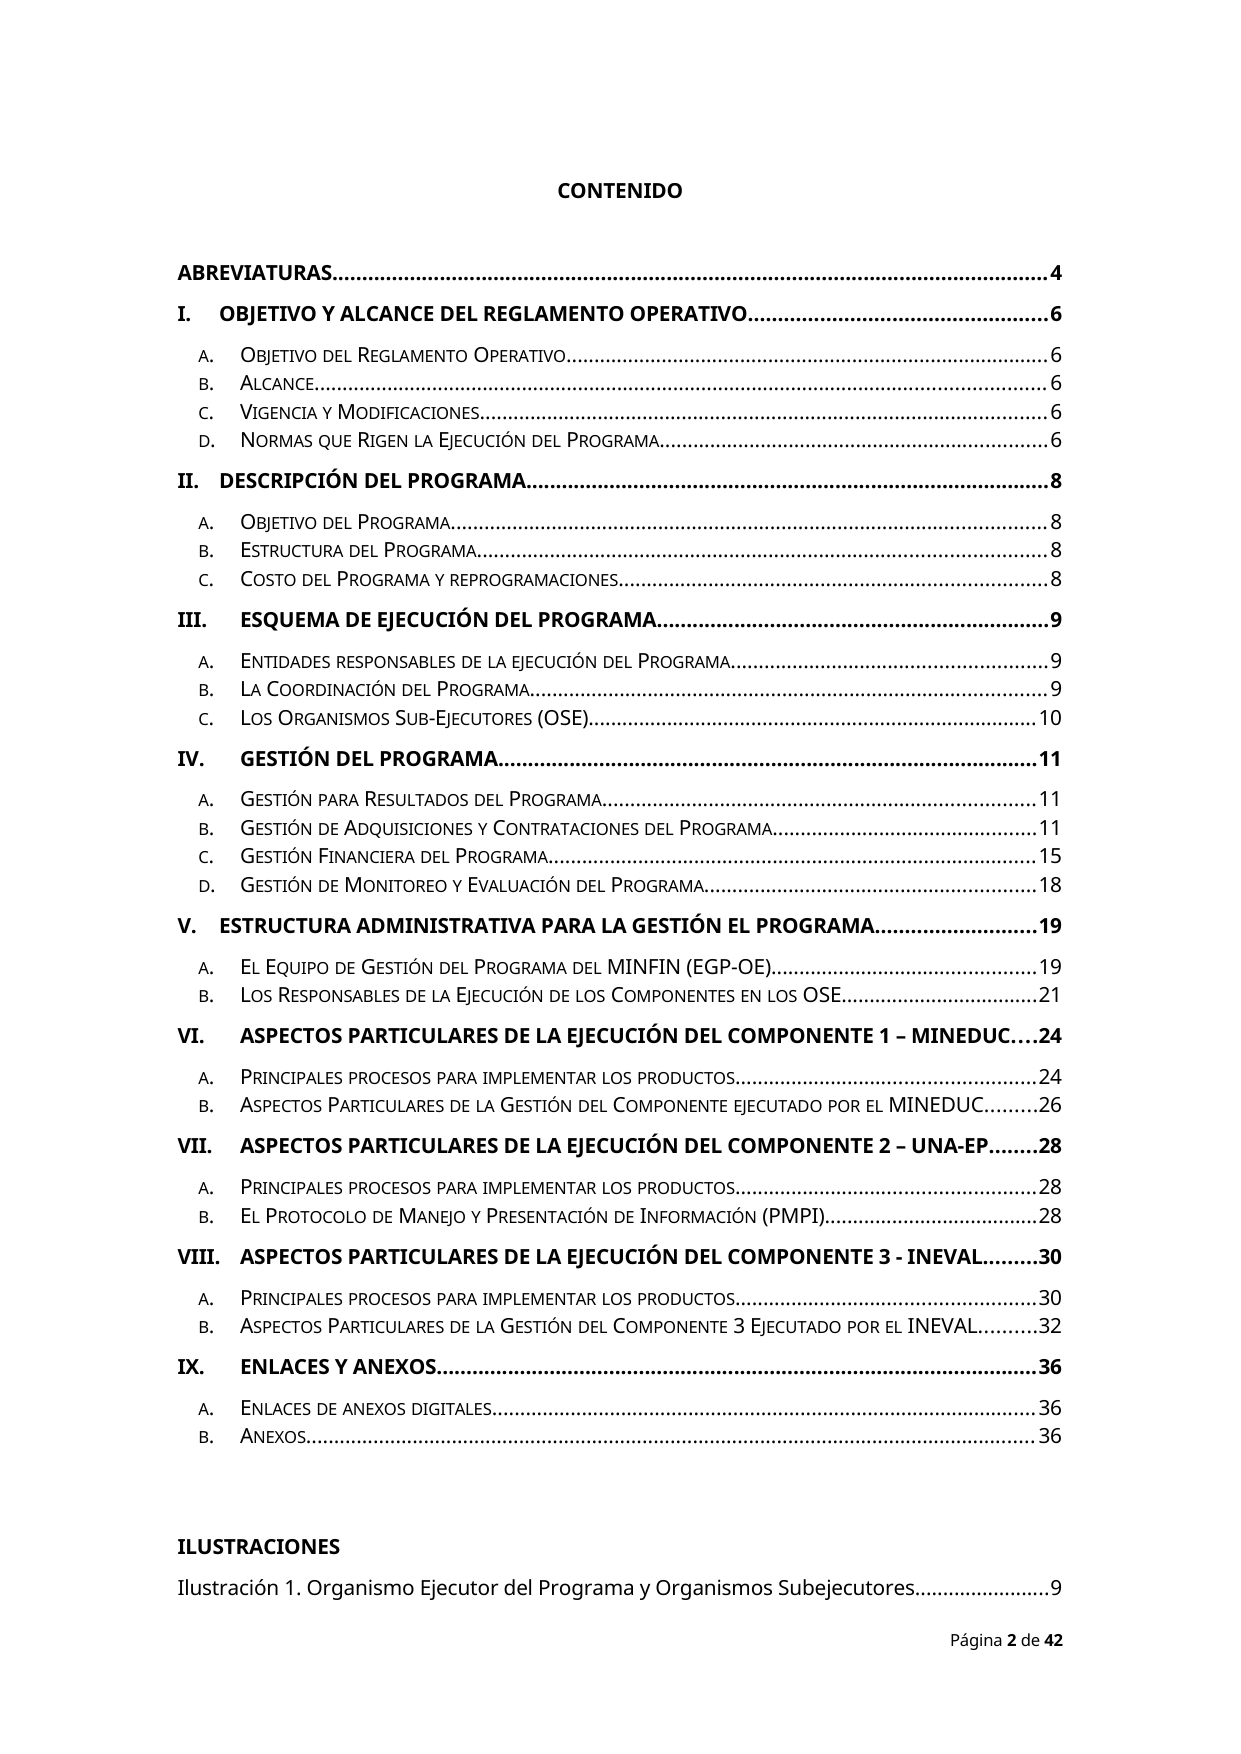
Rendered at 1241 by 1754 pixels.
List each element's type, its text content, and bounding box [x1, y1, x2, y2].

text V. Estructura Administrativa para la Gestión el Programa 19 [177, 911, 1063, 939]
text b. Anexos 36 [198, 1421, 1063, 1450]
text d. Gestión de Monitoreo y Evaluación del Programa 18 [198, 870, 1063, 898]
text IX. Enlaces y Anexos 36 [177, 1352, 1063, 1381]
text VIII. Aspectos Particulares de la Ejecución del Componente 3 - INEVAL 30 [177, 1242, 1063, 1270]
text c. Costo del Programa y reprogramaciones 8 [198, 564, 1063, 592]
text b. El Protocolo de Manejo y Presentación de Información (PMPI) 28 [198, 1201, 1063, 1229]
text a. Principales procesos para implementar los productos 28 [198, 1172, 1063, 1201]
text I. Objetivo y Alcance del Reglamento Operativo 6 [177, 299, 1063, 327]
text a. Enlaces de anexos digitales 36 [198, 1393, 1063, 1421]
text IV. Gestión del Programa 11 [177, 744, 1063, 772]
text d. Normas que Rigen la Ejecución del Programa 6 [198, 425, 1063, 454]
text c. Los Organismos Sub-Ejecutores (OSE) 10 [198, 703, 1063, 731]
text a. El Equipo de Gestión del Programa del MINFIN (EGP-OE) 19 [198, 952, 1063, 980]
text VI. Aspectos Particulares de la Ejecución del Componente 1 – MINEDUC 24 [177, 1021, 1063, 1049]
text a. Gestión para Resultados del Programa 11 [198, 784, 1063, 813]
text b. Aspectos Particulares de la Gestión del Componente 3 Ejecutado por el INEVAL 32 [198, 1311, 1063, 1339]
text b. Alcance 6 [198, 368, 1063, 397]
text a. Principales procesos para implementar los productos 24 [198, 1062, 1063, 1091]
text II. Descripción del Programa 8 [177, 466, 1063, 494]
text c. Gestión Financiera del Programa 15 [198, 841, 1063, 870]
text a. Objetivo del Reglamento Operativo 6 [198, 340, 1063, 368]
text b. Los Responsables de la Ejecución de los Componentes en los OSE 21 [198, 980, 1063, 1009]
text b. Gestión de Adquisiciones y Contrataciones del Programa 11 [198, 813, 1063, 841]
text Ilustración 1. Organismo Ejecutor del Programa y Organismos Subejecutores 9 [177, 1573, 1063, 1601]
text contenido [177, 176, 1063, 204]
text b. La Coordinación del Programa 9 [198, 674, 1063, 703]
text c. Vigencia y Modificaciones 6 [198, 397, 1063, 425]
text ilustraciones [177, 1532, 1063, 1560]
text b. Aspectos Particulares de la Gestión del Componente ejecutado por el MINEDUC 26 [198, 1091, 1063, 1119]
text a. Objetivo del Programa 8 [198, 507, 1063, 536]
text VII. Aspectos Particulares de la Ejecución del Componente 2 – UNA-EP 28 [177, 1131, 1063, 1160]
text ABREVIATURAS 4 [177, 258, 1063, 286]
text b. Estructura del Programa 8 [198, 536, 1063, 564]
text a. Principales procesos para implementar los productos 30 [198, 1283, 1063, 1311]
text III. Esquema de Ejecución del Programa 9 [177, 605, 1063, 633]
text a. Entidades responsables de la ejecución del Programa 9 [198, 646, 1063, 674]
